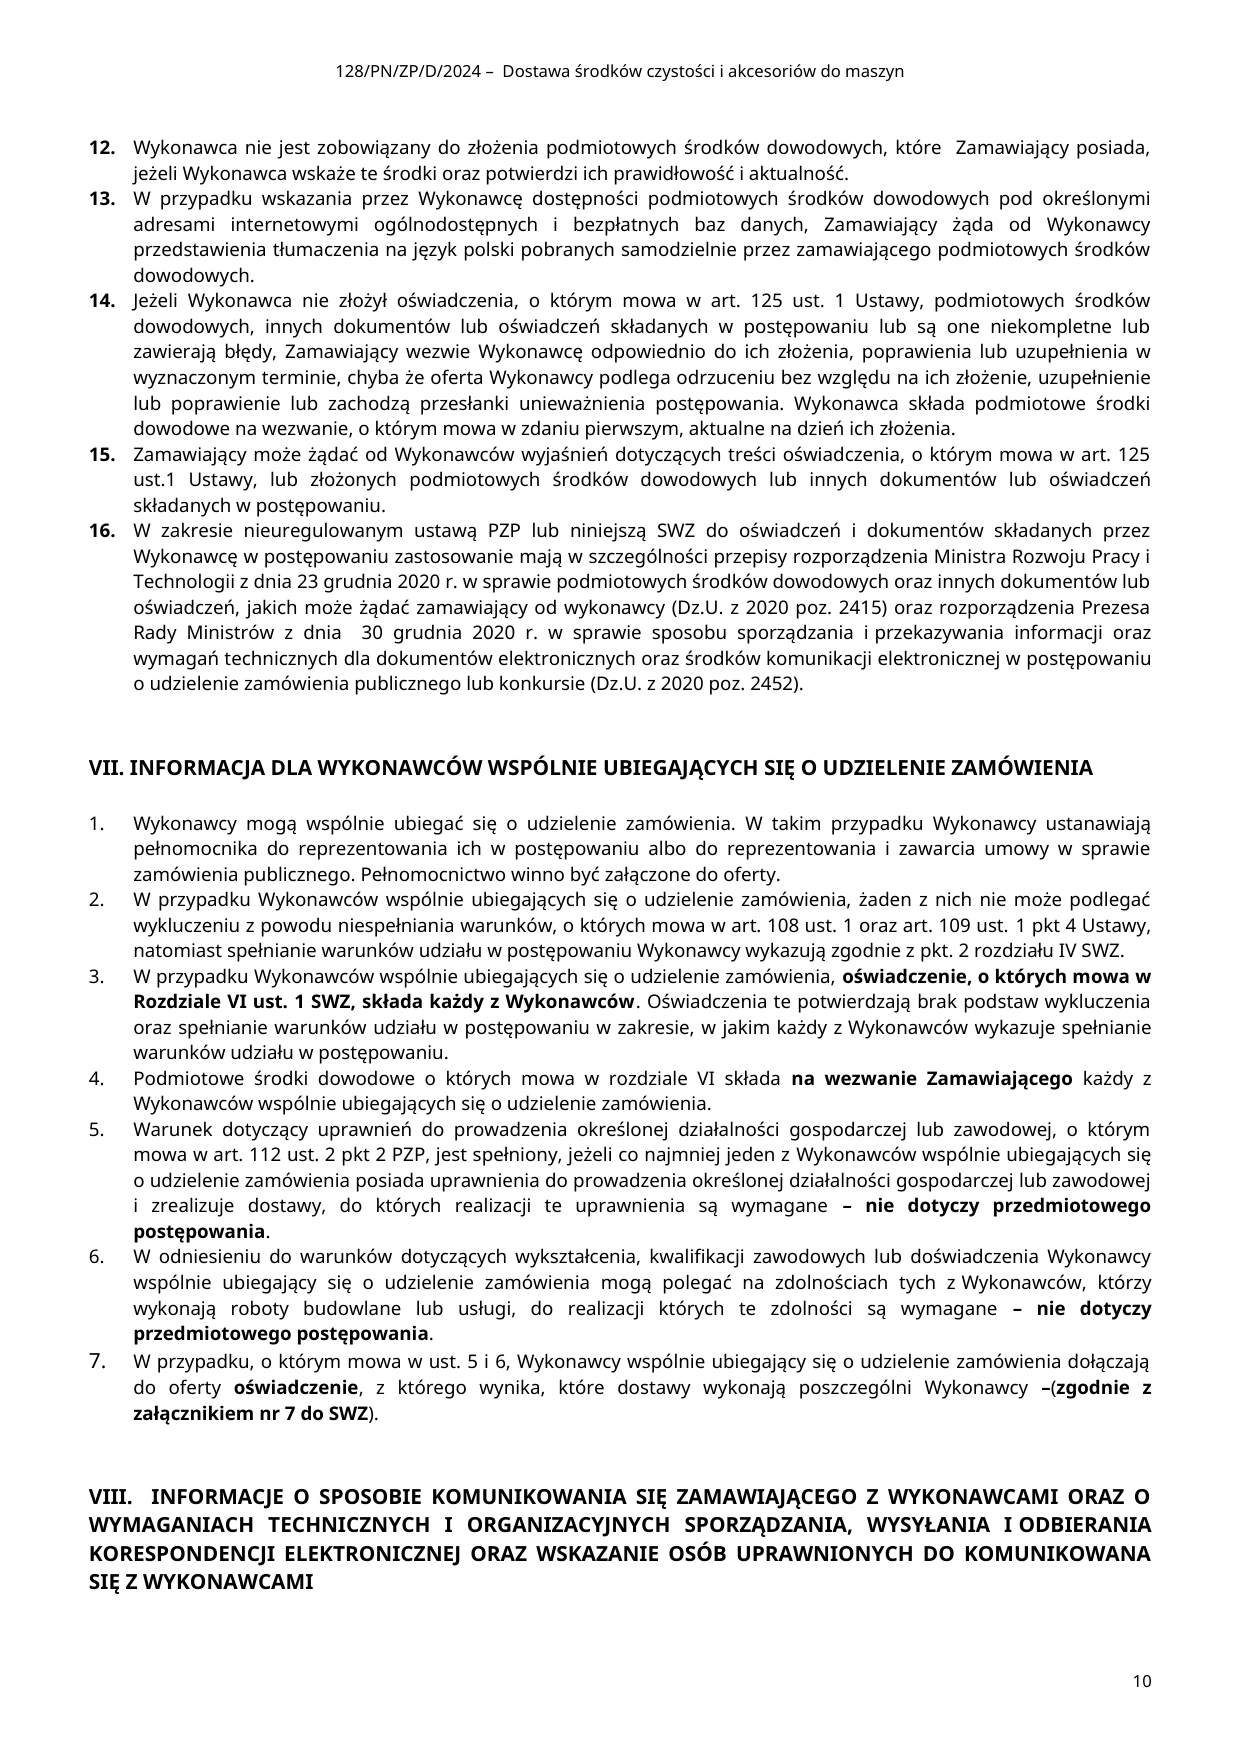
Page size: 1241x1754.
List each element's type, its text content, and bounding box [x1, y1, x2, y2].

list W przypadku wskazania przez Wykonawcę dostępności podmiotowych środków dowodowych pod określonymi adresami internetowymi ogólnodostępnych i bezpłatnych baz danych, Zamawiający żąda od Wykonawcy przedstawienia tłumaczenia na język polski pobranych samodzielnie przez zamawiającego podmiotowych środków dowodowych. [89, 186, 1152, 288]
list Wykonawca nie jest zobowiązany do złożenia podmiotowych środków dowodowych, które Zamawiający posiada, jeżeli Wykonawca wskaże te środki oraz potwierdzi ich prawidłowość i aktualność. [89, 135, 1152, 186]
list W przypadku Wykonawców wspólnie ubiegających się o udzielenie zamówienia, oświadczenie, o których mowa w Rozdziale VI ust. 1 SWZ, składa każdy z Wykonawców. Oświadczenia te potwierdzają brak podstaw wykluczenia oraz spełnianie warunków udziału w postępowaniu w zakresie, w jakim każdy z Wykonawców wykazuje spełnianie warunków udziału w postępowaniu. [89, 963, 1152, 1065]
list W odniesieniu do warunków dotyczących wykształcenia, kwalifikacji zawodowych lub doświadczenia Wykonawcy wspólnie ubiegający się o udzielenie zamówienia mogą polegać na zdolnościach tych z Wykonawców, którzy wykonają roboty budowlane lub usługi, do realizacji których te zdolności są wymagane – nie dotyczy przedmiotowego postępowania. [89, 1244, 1152, 1346]
text VIII. INFORMACJE O SPOSOBIE KOMUNIKOWANIA SIĘ ZAMAWIAJĄCEGO Z WYKONAWCAMI ORAZ O WYMAGANIACH TECHNICZNYCH I ORGANIZACYJNYCH SPORZĄDZANIA, WYSYŁANIA I ODBIERANIA KORESPONDENCJI ELEKTRONICZNEJ ORAZ WSKAZANIE OSÓB UPRAWNIONYCH DO KOMUNIKOWANA SIĘ Z WYKONAWCAMI [89, 1482, 1152, 1596]
list W przypadku, o którym mowa w ust. 5 i 6, Wykonawcy wspólnie ubiegający się o udzielenie zamówienia dołączają do oferty oświadczenie, z którego wynika, które dostawy wykonają poszczególni Wykonawcy –(zgodnie z załącznikiem nr 7 do SWZ). [89, 1346, 1152, 1425]
list Podmiotowe środki dowodowe o których mowa w rozdziale VI składa na wezwanie Zamawiającego każdy z Wykonawców wspólnie ubiegających się o udzielenie zamówienia. [89, 1065, 1152, 1116]
list W przypadku Wykonawców wspólnie ubiegających się o udzielenie zamówienia, żaden z nich nie może podlegać wykluczeniu z powodu niespełniania warunków, o których mowa w art. 108 ust. 1 oraz art. 109 ust. 1 pkt 4 Ustawy, natomiast spełnianie warunków udziału w postępowaniu Wykonawcy wykazują zgodnie z pkt. 2 rozdziału IV SWZ. [89, 886, 1152, 963]
list Wykonawcy mogą wspólnie ubiegać się o udzielenie zamówienia. W takim przypadku Wykonawcy ustanawiają pełnomocnika do reprezentowania ich w postępowaniu albo do reprezentowania i zawarcia umowy w sprawie zamówienia publicznego. Pełnomocnictwo winno być załączone do oferty. [89, 810, 1152, 886]
text VII. Informacja dla Wykonawców wspólnie ubiegających się o udzielenie zamówienia [89, 753, 1152, 781]
list Warunek dotyczący uprawnień do prowadzenia określonej działalności gospodarczej lub zawodowej, o którym mowa w art. 112 ust. 2 pkt 2 PZP, jest spełniony, jeżeli co najmniej jeden z Wykonawców wspólnie ubiegających się o udzielenie zamówienia posiada uprawnienia do prowadzenia określonej działalności gospodarczej lub zawodowej i zrealizuje dostawy, do których realizacji te uprawnienia są wymagane – nie dotyczy przedmiotowego postępowania. [89, 1116, 1152, 1244]
list W zakresie nieuregulowanym ustawą PZP lub niniejszą SWZ do oświadczeń i dokumentów składanych przez Wykonawcę w postępowaniu zastosowanie mają w szczególności przepisy rozporządzenia Ministra Rozwoju Pracy i Technologii z dnia 23 grudnia 2020 r. w sprawie podmiotowych środków dowodowych oraz innych dokumentów lub oświadczeń, jakich może żądać zamawiający od wykonawcy (Dz.U. z 2020 poz. 2415) oraz rozporządzenia Prezesa Rady Ministrów z dnia 30 grudnia 2020 r. w sprawie sposobu sporządzania i przekazywania informacji oraz wymagań technicznych dla dokumentów elektronicznych oraz środków komunikacji elektronicznej w postępowaniu o udzielenie zamówienia publicznego lub konkursie (Dz.U. z 2020 poz. 2452). [89, 517, 1152, 696]
list Jeżeli Wykonawca nie złożył oświadczenia, o którym mowa w art. 125 ust. 1 Ustawy, podmiotowych środków dowodowych, innych dokumentów lub oświadczeń składanych w postępowaniu lub są one niekompletne lub zawierają błędy, Zamawiający wezwie Wykonawcę odpowiednio do ich złożenia, poprawienia lub uzupełnienia w wyznaczonym terminie, chyba że oferta Wykonawcy podlega odrzuceniu bez względu na ich złożenie, uzupełnienie lub poprawienie lub zachodzą przesłanki unieważnienia postępowania. Wykonawca składa podmiotowe środki dowodowe na wezwanie, o którym mowa w zdaniu pierwszym, aktualne na dzień ich złożenia. [89, 288, 1152, 441]
list Zamawiający może żądać od Wykonawców wyjaśnień dotyczących treści oświadczenia, o którym mowa w art. 125 ust.1 Ustawy, lub złożonych podmiotowych środków dowodowych lub innych dokumentów lub oświadczeń składanych w postępowaniu. [89, 441, 1152, 517]
